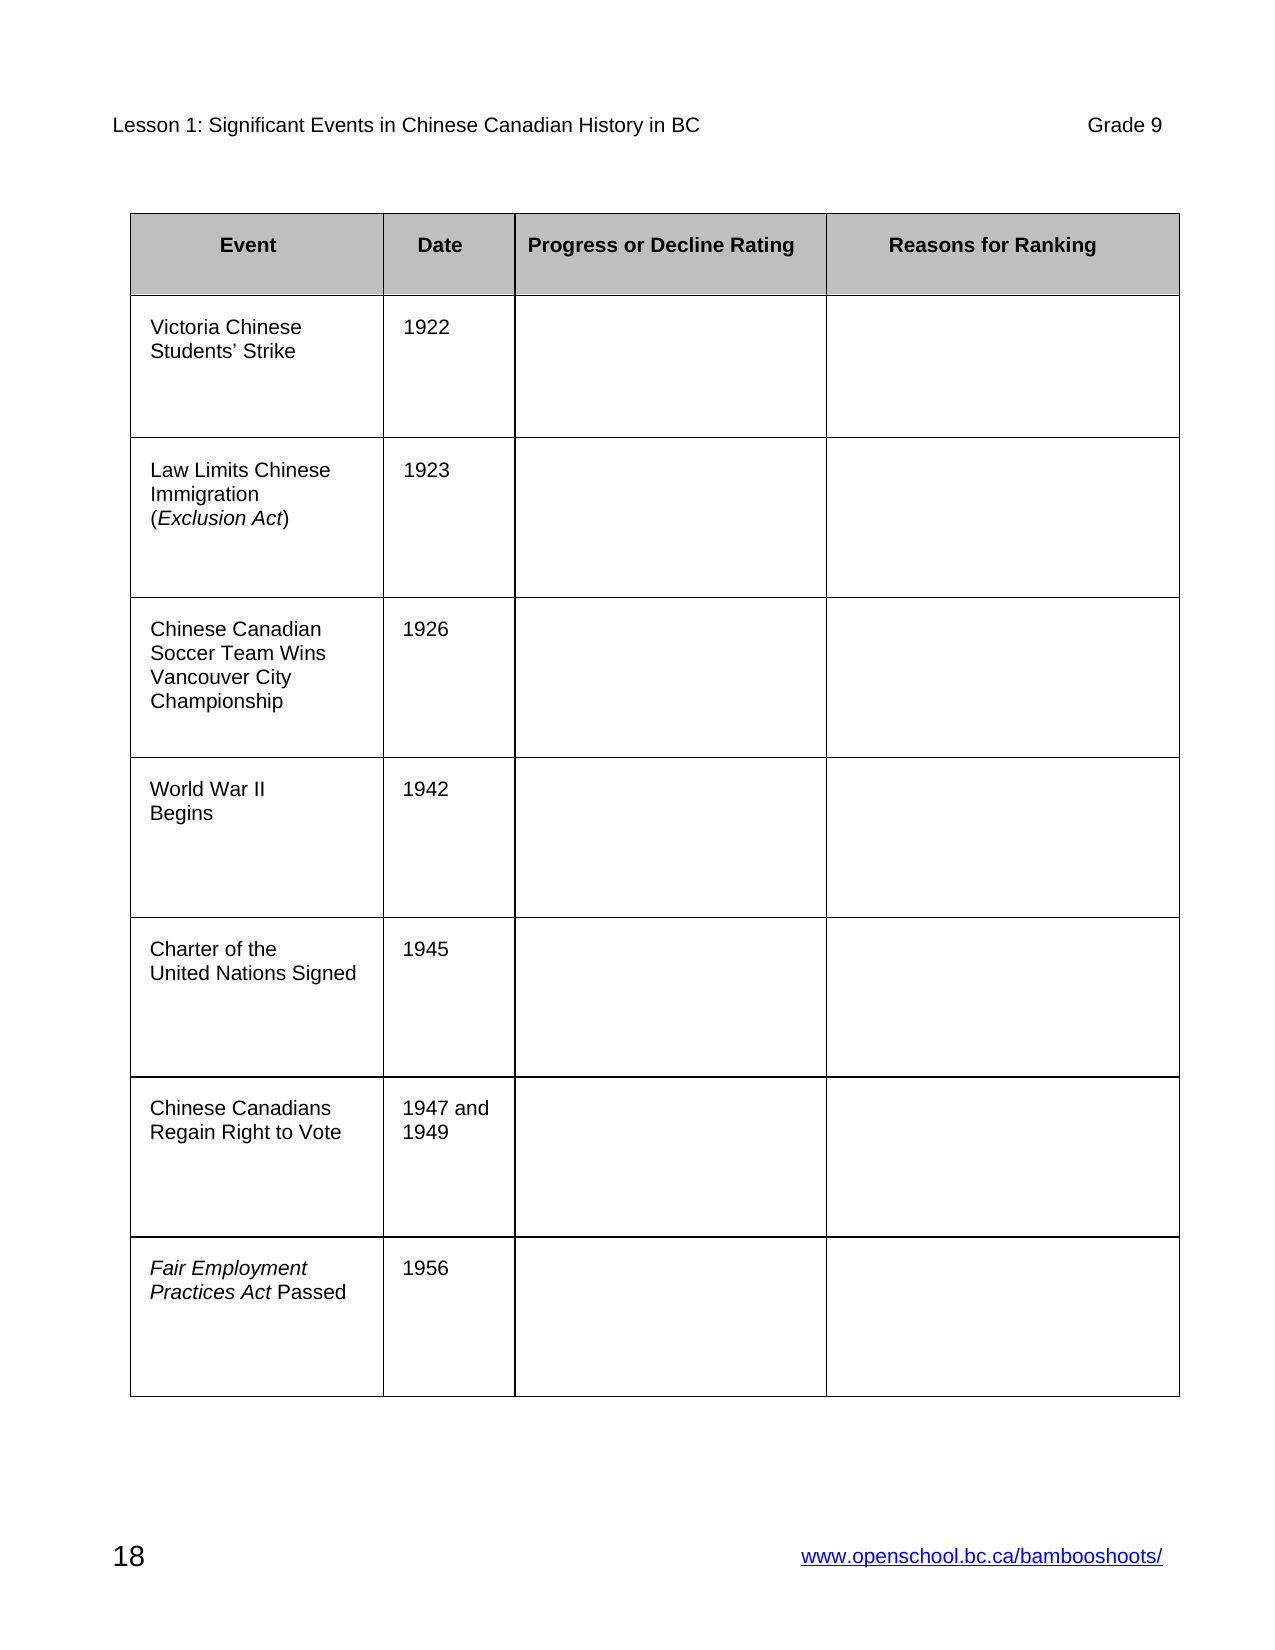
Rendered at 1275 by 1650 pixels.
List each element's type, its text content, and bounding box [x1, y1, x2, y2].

table_cell Law Limits Chinese Immigration (Exclusion Act) [131, 438, 383, 597]
table_cell [516, 918, 826, 1076]
table_cell [827, 438, 1179, 597]
table_cell [516, 1078, 826, 1236]
table_header Progress or Decline Rating [516, 214, 826, 294]
table_cell Chinese Canadian Soccer Team Wins Vancouver City Championship [131, 598, 383, 757]
table_cell [516, 758, 826, 917]
table_cell [827, 918, 1179, 1076]
table_cell World War II Begins [131, 758, 383, 917]
table_cell 1947 and 1949 [384, 1078, 514, 1236]
table_cell [516, 438, 826, 597]
table_cell [516, 598, 826, 757]
table_cell Fair Employment Practices Act Passed [131, 1238, 383, 1396]
table_cell [516, 1238, 826, 1396]
table_cell 1926 [384, 598, 514, 757]
table_cell 1945 [384, 918, 514, 1076]
table_header Reasons for Ranking [827, 214, 1179, 294]
table_cell 1922 [384, 296, 514, 437]
table_header Event [131, 214, 383, 294]
table_cell [827, 1078, 1179, 1236]
table_cell 1923 [384, 438, 514, 597]
table_cell Charter of the United Nations Signed [131, 918, 383, 1076]
table_cell [827, 1238, 1179, 1396]
table_cell 1942 [384, 758, 514, 917]
table_header Date [384, 214, 514, 294]
table_cell Chinese Canadians Regain Right to Vote [131, 1078, 383, 1236]
table_cell [827, 758, 1179, 917]
table_cell [827, 598, 1179, 757]
table_cell Victoria Chinese Students’ Strike [131, 296, 383, 437]
table_cell [516, 296, 826, 437]
table_cell [827, 296, 1179, 437]
table_cell 1956 [384, 1238, 514, 1396]
